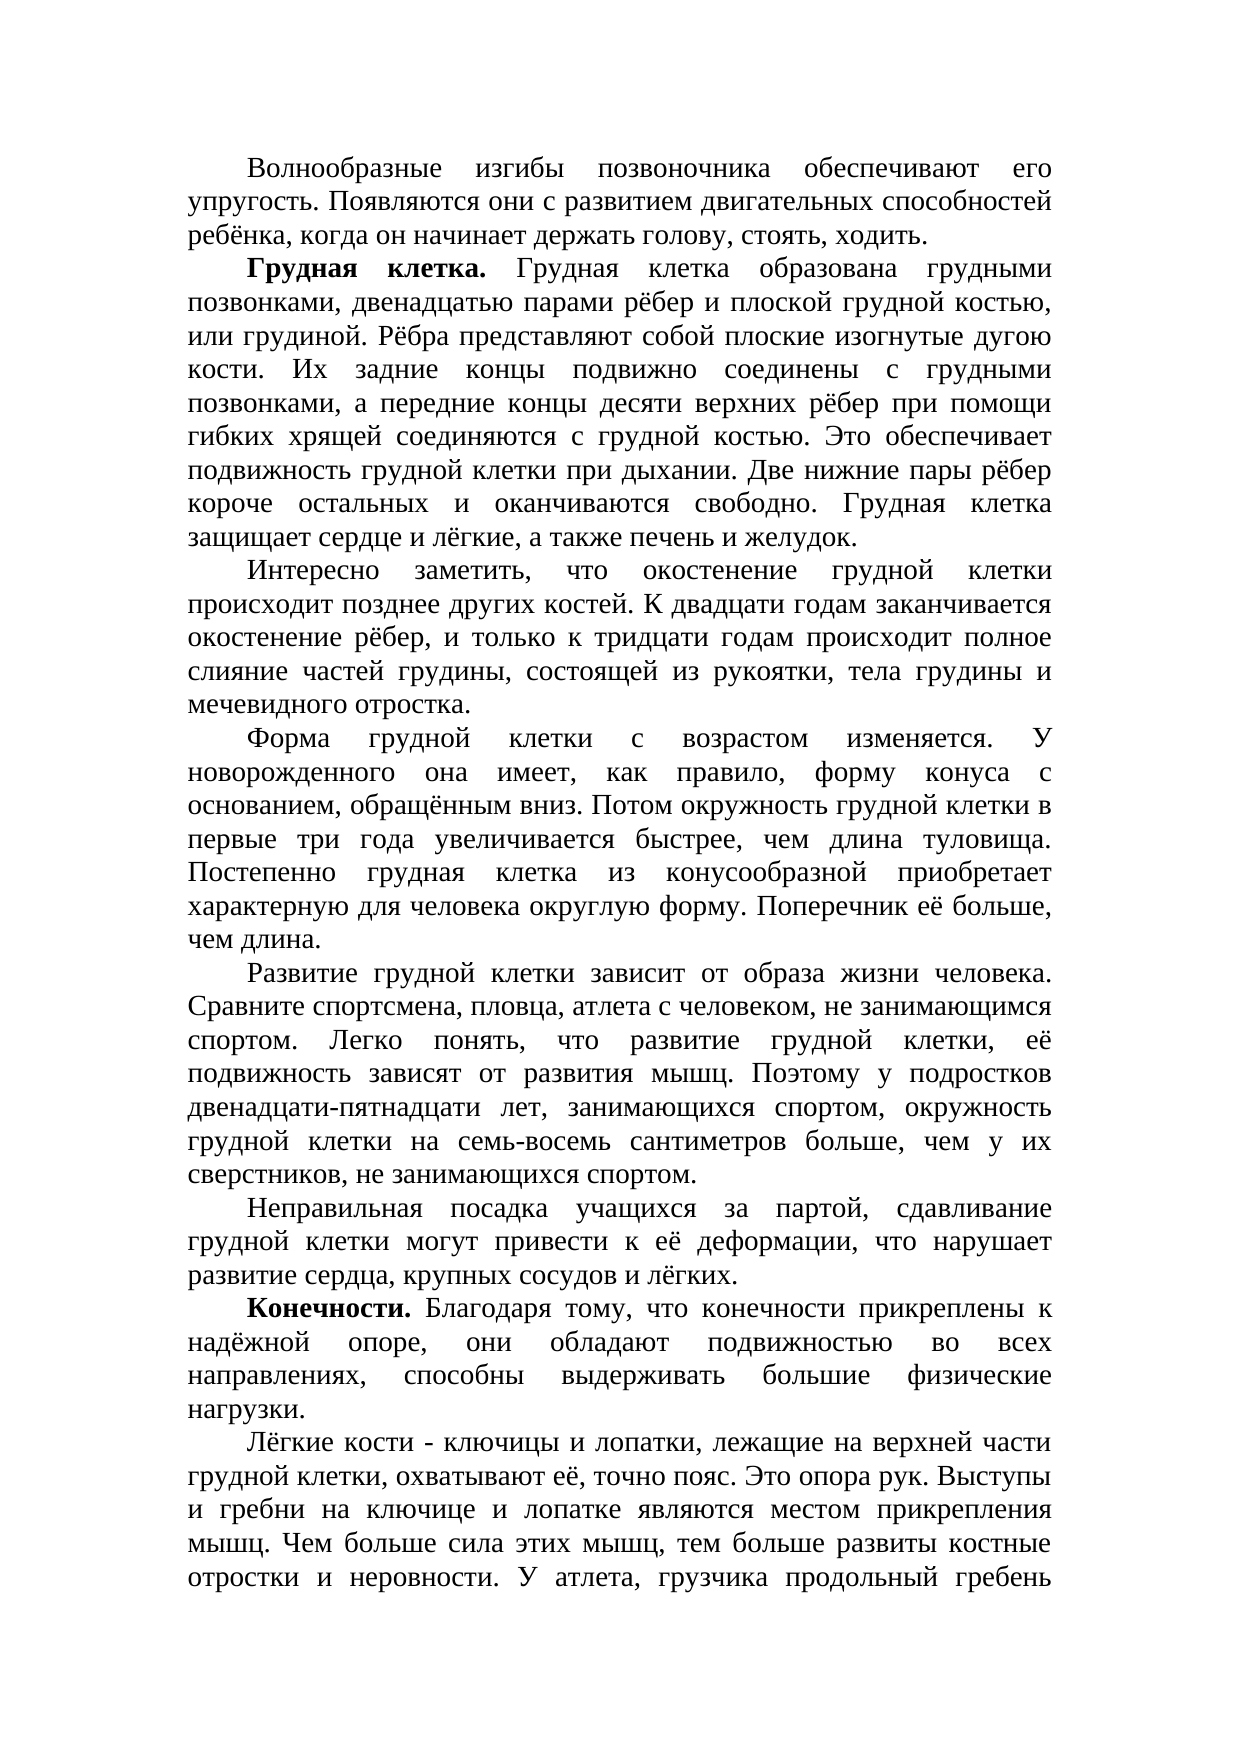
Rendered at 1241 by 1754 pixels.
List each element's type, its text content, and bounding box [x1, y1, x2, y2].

text Неправильная посадка учащихся за партой, сдавливание грудной клетки могут привести к её деформации, что нарушает развитие сердца, крупных сосудов и лёгких. [187, 1190, 1053, 1290]
text Форма грудной клетки с возрастом изменяется. У новорожденного она имеет, как правило, форму конуса с основанием, обращённым вниз. Потом окружность грудной клетки в первые три года увеличивается быстрее, чем длина туловища. Постепенно грудная клетка из конусообразной приобретает характерную для человека округлую форму. Поперечник её больше, чем длина. [187, 720, 1053, 955]
text Интересно заметить, что окостенение грудной клетки происходит позднее других костей. К двадцати годам заканчивается окостенение рёбер, и только к тридцати годам происходит полное слияние частей грудины, состоящей из рукоятки, тела грудины и мечевидного отростка. [187, 552, 1053, 720]
text Развитие грудной клетки зависит от образа жизни человека. Сравните спортсмена, пловца, атлета с человеком, не занимающимся спортом. Легко понять, что развитие грудной клетки, её подвижность зависят от развития мышц. Поэтому у подростков двенадцати-пятнадцати лет, занимающихся спортом, окружность грудной клетки на семь-восемь сантиметров больше, чем у их сверстников, не занимающихся спортом. [187, 955, 1053, 1190]
text Конечности. Благодаря тому, что конечности прикреплены к надёжной опоре, они обладают подвижностью во всех направлениях, способны выдерживать большие физические нагрузки. [187, 1290, 1053, 1424]
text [187, 1424, 1053, 1592]
text Волнообразные изгибы позвоночника обеспечивают его упругость. Появляются они с развитием двигательных способностей ребёнка, когда он начинает держать голову, стоять, ходить. [187, 150, 1053, 251]
text Грудная клетка. Грудная клетка образована грудными позвонками, двенадцатью парами рёбер и плоской грудной костью, или грудиной. Рёбра представляют собой плоские изогнутые дугою кости. Их задние концы подвижно соединены с грудными позвонками, а передние концы десяти верхних рёбер при помощи гибких хрящей соединяются с грудной костью. Это обеспечивает подвижность грудной клетки при дыхании. Две нижние пары рёбер короче остальных и оканчиваются свободно. Грудная клетка защищает сердце и лёгкие, а также печень и желудок. [187, 251, 1053, 552]
